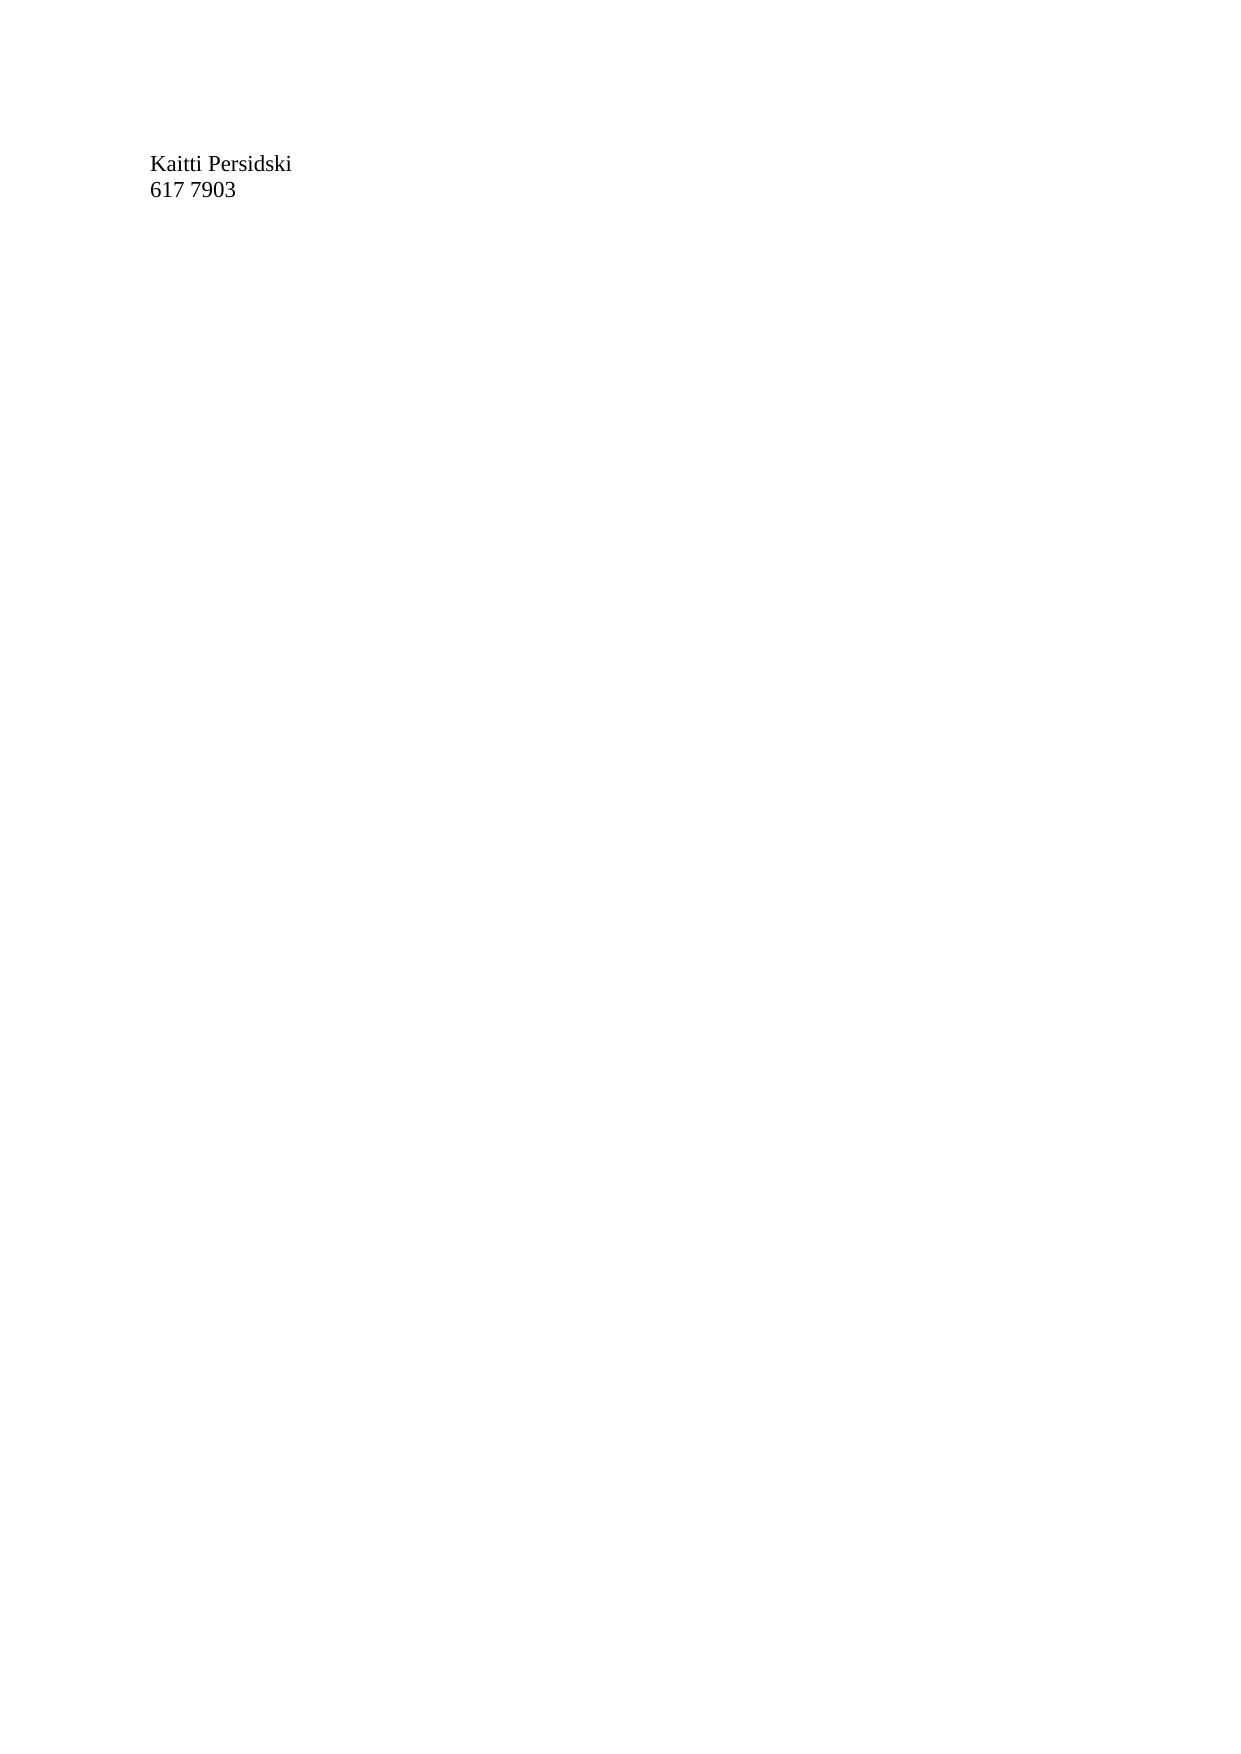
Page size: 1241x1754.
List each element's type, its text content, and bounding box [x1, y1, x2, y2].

text Kaitti Persidski [150, 150, 1090, 176]
text 617 7903 [150, 176, 1090, 203]
